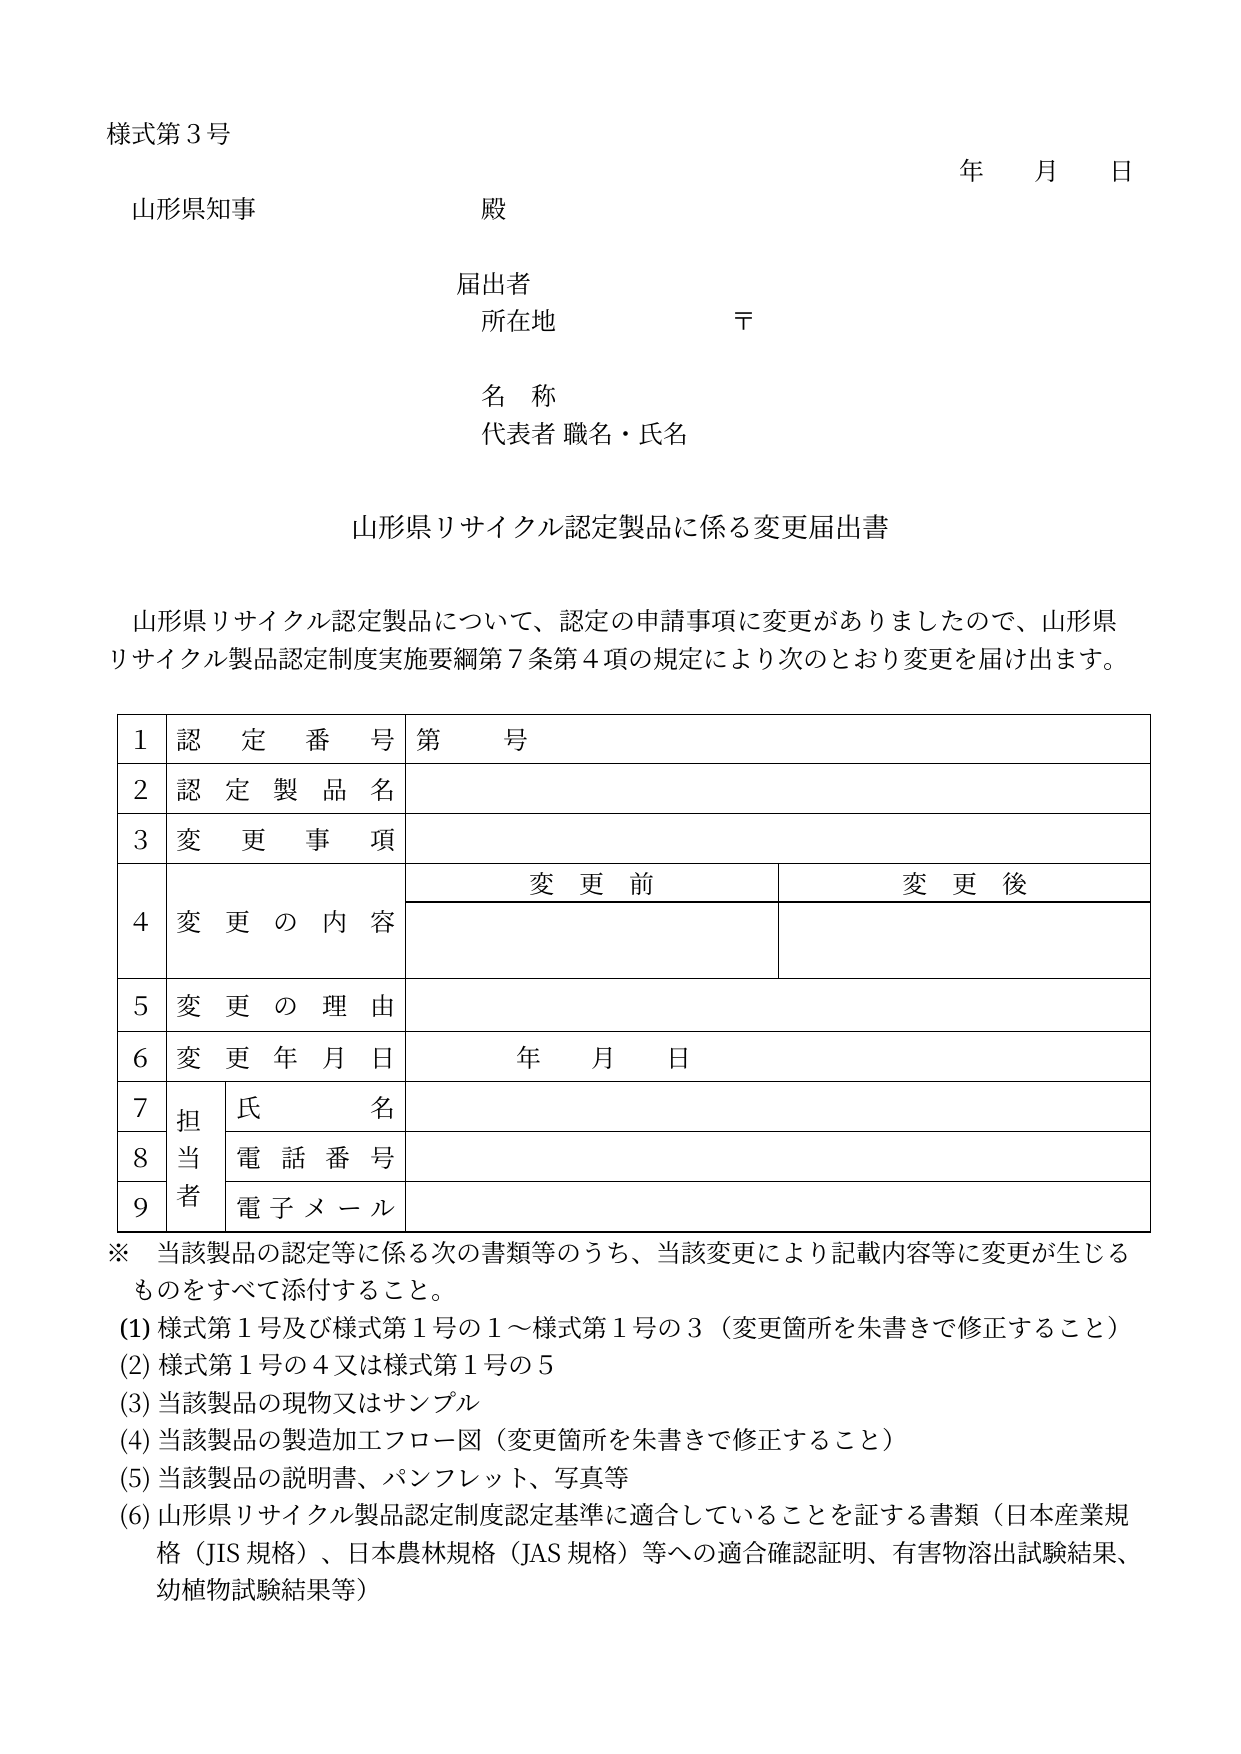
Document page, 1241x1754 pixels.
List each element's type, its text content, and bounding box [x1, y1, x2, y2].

table_cell ６ [118, 1032, 166, 1081]
text 山形県リサイクル認定製品に係る変更届出書 [106, 488, 1134, 563]
table_cell 変更事項 [167, 814, 405, 863]
table_cell ９ [118, 1182, 166, 1231]
text (4) 当該製品の製造加工フロー図（変更箇所を朱書きで修正すること） [106, 1420, 1134, 1457]
table_cell 氏名 [226, 1082, 405, 1131]
table_cell 電子メール [226, 1182, 405, 1231]
table_cell ５ [118, 979, 166, 1031]
table_cell 担 当 者 [167, 1082, 225, 1231]
table_cell ２ [118, 764, 166, 813]
table_cell [406, 979, 1150, 1031]
table_cell 変 更 後 [779, 864, 1150, 901]
text (1) 様式第１号及び様式第１号の１～様式第１号の３（変更箇所を朱書きで修正すること） [106, 1307, 1184, 1345]
text (3) 当該製品の現物又はサンプル [106, 1382, 1134, 1420]
table_cell 変更年月日 [167, 1032, 405, 1081]
table_cell ４ [118, 864, 166, 977]
table_cell 変更の理由 [167, 979, 405, 1031]
table_cell [406, 814, 1150, 863]
text (5) 当該製品の説明書、パンフレット、写真等 [106, 1457, 1134, 1495]
table_cell [406, 1082, 1150, 1131]
table_cell ８ [118, 1132, 166, 1181]
table_cell 変 更 前 [406, 864, 778, 901]
text 名 称 [106, 376, 1134, 413]
text ※ 当該製品の認定等に係る次の書類等のうち、当該変更により記載内容等に変更が生じるものをすべて添付すること。 [106, 1232, 1134, 1307]
table_cell ７ [118, 1082, 166, 1131]
table_cell [406, 764, 1150, 813]
table_header １ [118, 715, 166, 763]
table_header 第 号 [406, 715, 1150, 763]
text 山形県知事 殿 [106, 188, 1134, 226]
table_cell [406, 903, 778, 977]
table_cell 認定製品名 [167, 764, 405, 813]
table_cell [779, 903, 1150, 977]
table_cell [406, 1182, 1150, 1231]
text 届出者 [106, 263, 1134, 301]
table_header 認定番号 [167, 715, 405, 763]
table_cell 年 月 日 [406, 1032, 1150, 1081]
text 山形県リサイクル認定製品について、認定の申請事項に変更がありましたので、山形県リサイクル製品認定制度実施要綱第７条第４項の規定により次のとおり変更を届け出ます。 [106, 601, 1119, 676]
text 様式第３号 [106, 113, 1134, 151]
text 代表者 職名・氏名 [106, 413, 1134, 451]
table_cell 電話番号 [226, 1132, 405, 1181]
table_cell ３ [118, 814, 166, 863]
table_cell 変更の内容 [167, 864, 405, 977]
text 年 月 日 [106, 151, 1134, 188]
table_cell [406, 1132, 1150, 1181]
text 所在地 〒 [106, 301, 1134, 338]
text (2) 様式第１号の４又は様式第１号の５ [106, 1345, 1134, 1382]
text (6) 山形県リサイクル製品認定制度認定基準に適合していることを証する書類（日本産業規格（JIS規格）、日本農林規格（JAS規格）等への適合確認証明、有害物溶出試験結果、幼植物試験結果等） [106, 1495, 1134, 1607]
